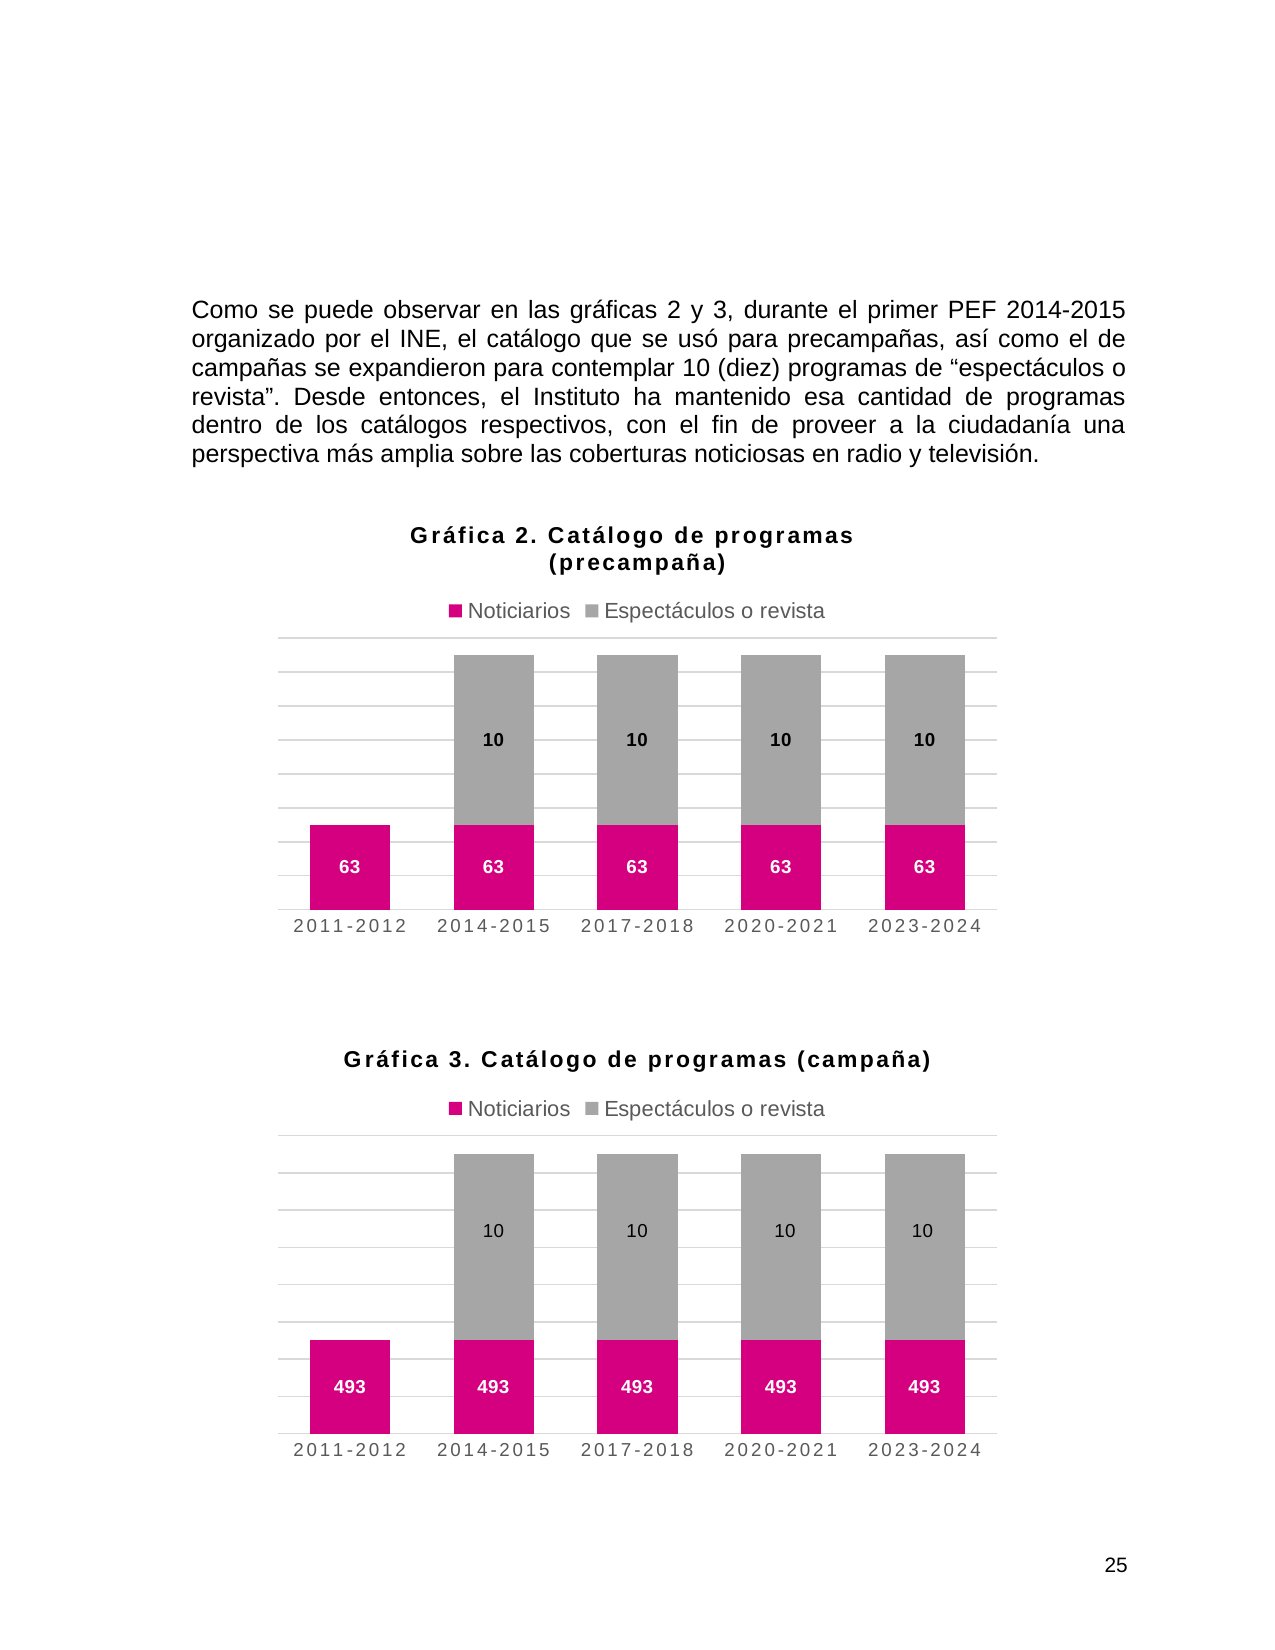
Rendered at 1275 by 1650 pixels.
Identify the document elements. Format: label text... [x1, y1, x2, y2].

text Como se puede observar en las gráficas 2 y 3, durante el primer PEF 2014-2015 organizado por el INE, el catálogo que se usó para precampañas, así como el de campañas se expandieron para contemplar 10 (diez) programas de “espectáculos o revista”. Desde entonces, el Instituto ha mantenido esa cantidad de programas dentro de los catálogos respectivos, con el fin de proveer a la ciudadanía una perspectiva más amplia sobre las coberturas noticiosas en radio y televisión. [191, 295, 1127, 468]
